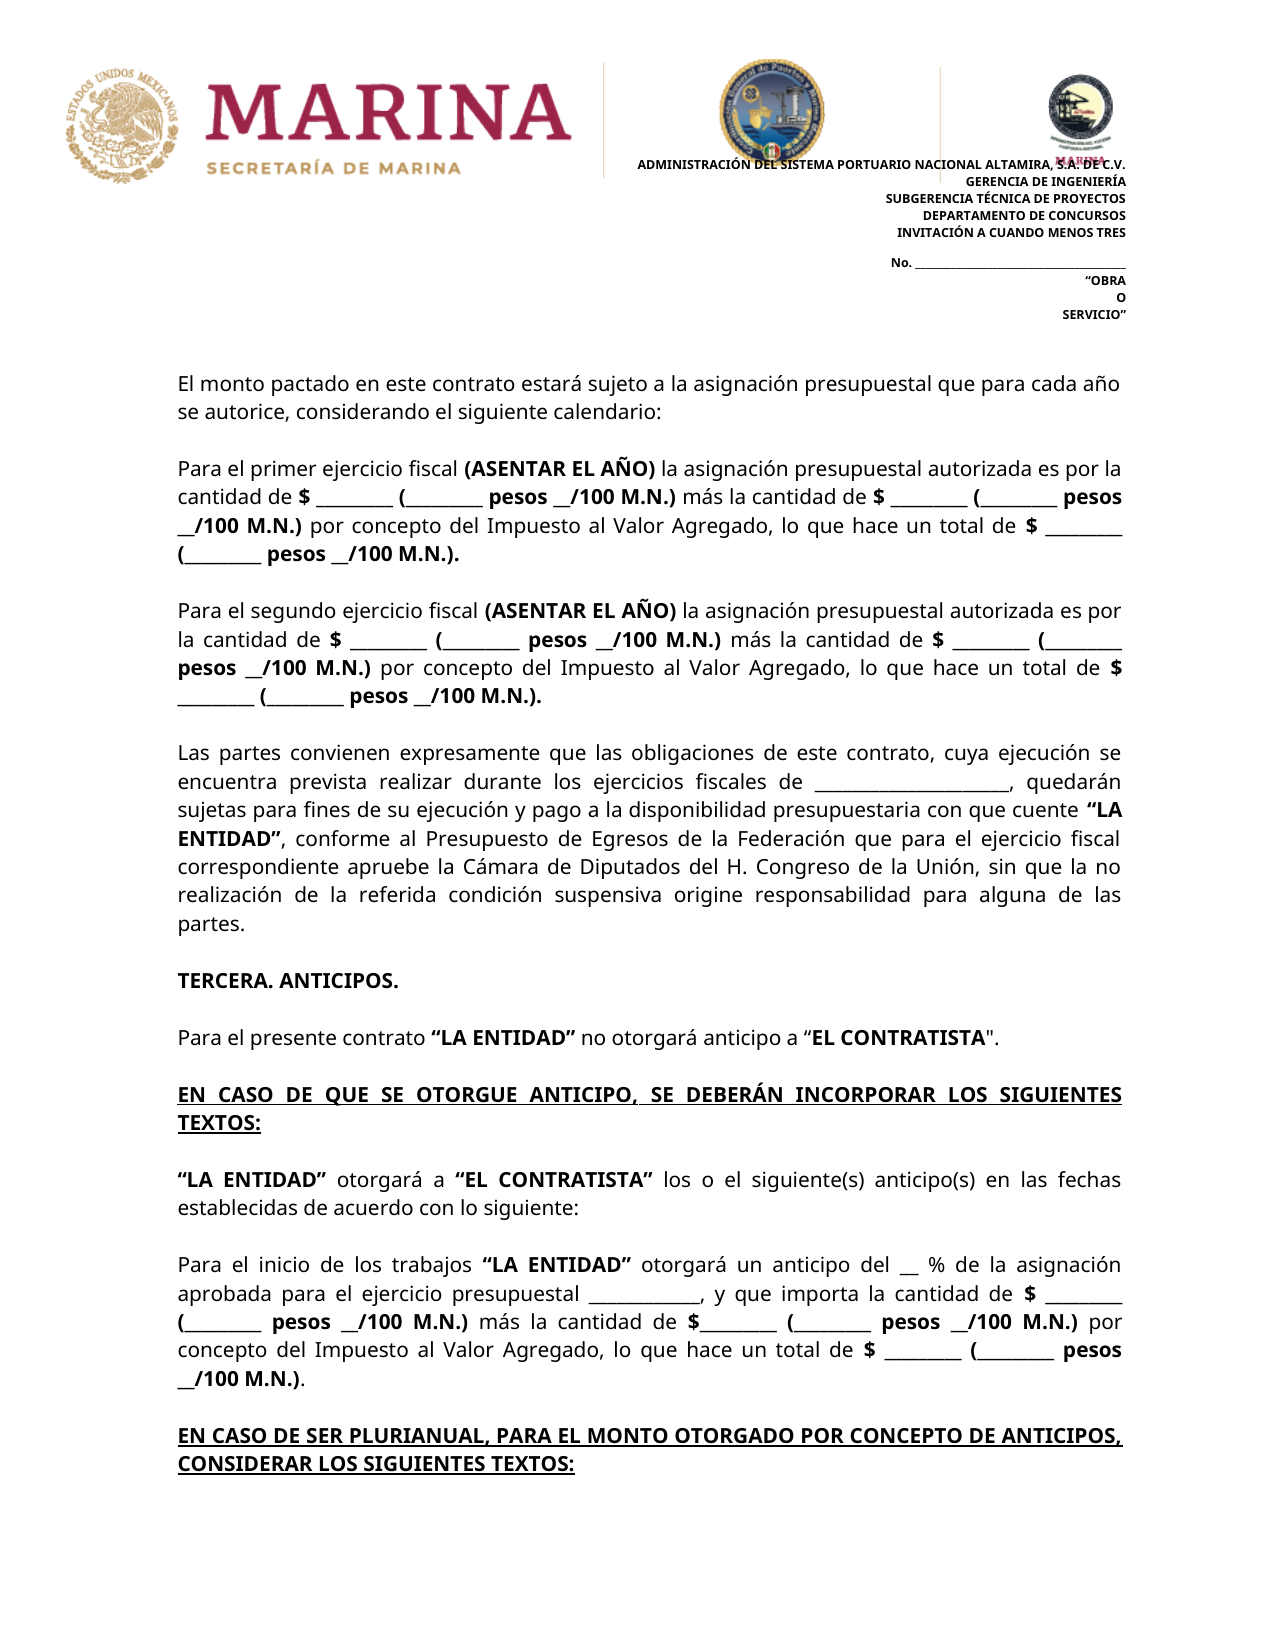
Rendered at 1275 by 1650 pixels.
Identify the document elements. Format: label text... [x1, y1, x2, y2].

text Para el segundo ejercicio fiscal (ASENTAR EL AÑO) la asignación presupuestal autorizada es por la cantidad de $ _________ (_________ pesos __/100 M.N.) más la cantidad de $ _________ (_________ pesos __/100 M.N.) por concepto del Impuesto al Valor Agregado, lo que hace un total de $ _________ (_________ pesos __/100 M.N.). [177, 596, 1122, 710]
text Para el presente contrato “LA ENTIDAD” no otorgará anticipo a “EL CONTRATISTA". [177, 1023, 1122, 1051]
text TERCERA. ANTICIPOS. [177, 966, 1122, 994]
text EN CASO DE SER PLURIANUAL, PARA EL MONTO OTORGADO POR CONCEPTO DE ANTICIPOS, CONSIDERAR LOS SIGUIENTES TEXTOS: [177, 1421, 1122, 1445]
picture [65, 59, 1113, 184]
text “LA ENTIDAD” otorgará a “EL CONTRATISTA” los o el siguiente(s) anticipo(s) en las fechas establecidas de acuerdo con lo siguiente: [177, 1165, 1122, 1222]
text EN CASO DE SER PLURIANUAL, PARA EL MONTO OTORGADO POR CONCEPTO DE ANTICIPOS, CONSIDERAR LOS SIGUIENTES TEXTOS: [177, 1446, 1122, 1478]
text EN CASO DE QUE SE OTORGUE ANTICIPO, SE DEBERÁN INCORPORAR LOS SIGUIENTES TEXTOS: [177, 1080, 1122, 1104]
text EN CASO DE QUE SE OTORGUE ANTICIPO, SE DEBERÁN INCORPORAR LOS SIGUIENTES TEXTOS: [177, 1105, 1122, 1137]
text Para el primer ejercicio fiscal (ASENTAR EL AÑO) la asignación presupuestal autorizada es por la cantidad de $ _________ (_________ pesos __/100 M.N.) más la cantidad de $ _________ (_________ pesos __/100 M.N.) por concepto del Impuesto al Valor Agregado, lo que hace un total de $ _________ (_________ pesos __/100 M.N.). [177, 454, 1122, 568]
text Las partes convienen expresamente que las obligaciones de este contrato, cuya ejecución se encuentra prevista realizar durante los ejercicios fiscales de _____________________, quedarán sujetas para fines de su ejecución y pago a la disponibilidad presupuestaria con que cuente “LA ENTIDAD”, conforme al Presupuesto de Egresos de la Federación que para el ejercicio fiscal correspondiente apruebe la Cámara de Diputados del H. Congreso de la Unión, sin que la no realización de la referida condición suspensiva origine responsabilidad para alguna de las partes. [177, 738, 1122, 937]
text Para el inicio de los trabajos “LA ENTIDAD” otorgará un anticipo del __ % de la asignación aprobada para el ejercicio presupuestal ____________, y que importa la cantidad de $ _________ (_________ pesos __/100 M.N.) más la cantidad de $_________ (_________ pesos __/100 M.N.) por concepto del Impuesto al Valor Agregado, lo que hace un total de $ _________ (_________ pesos __/100 M.N.). [177, 1250, 1122, 1392]
text El monto pactado en este contrato estará sujeto a la asignación presupuestal que para cada año se autorice, considerando el siguiente calendario: [177, 369, 1122, 426]
